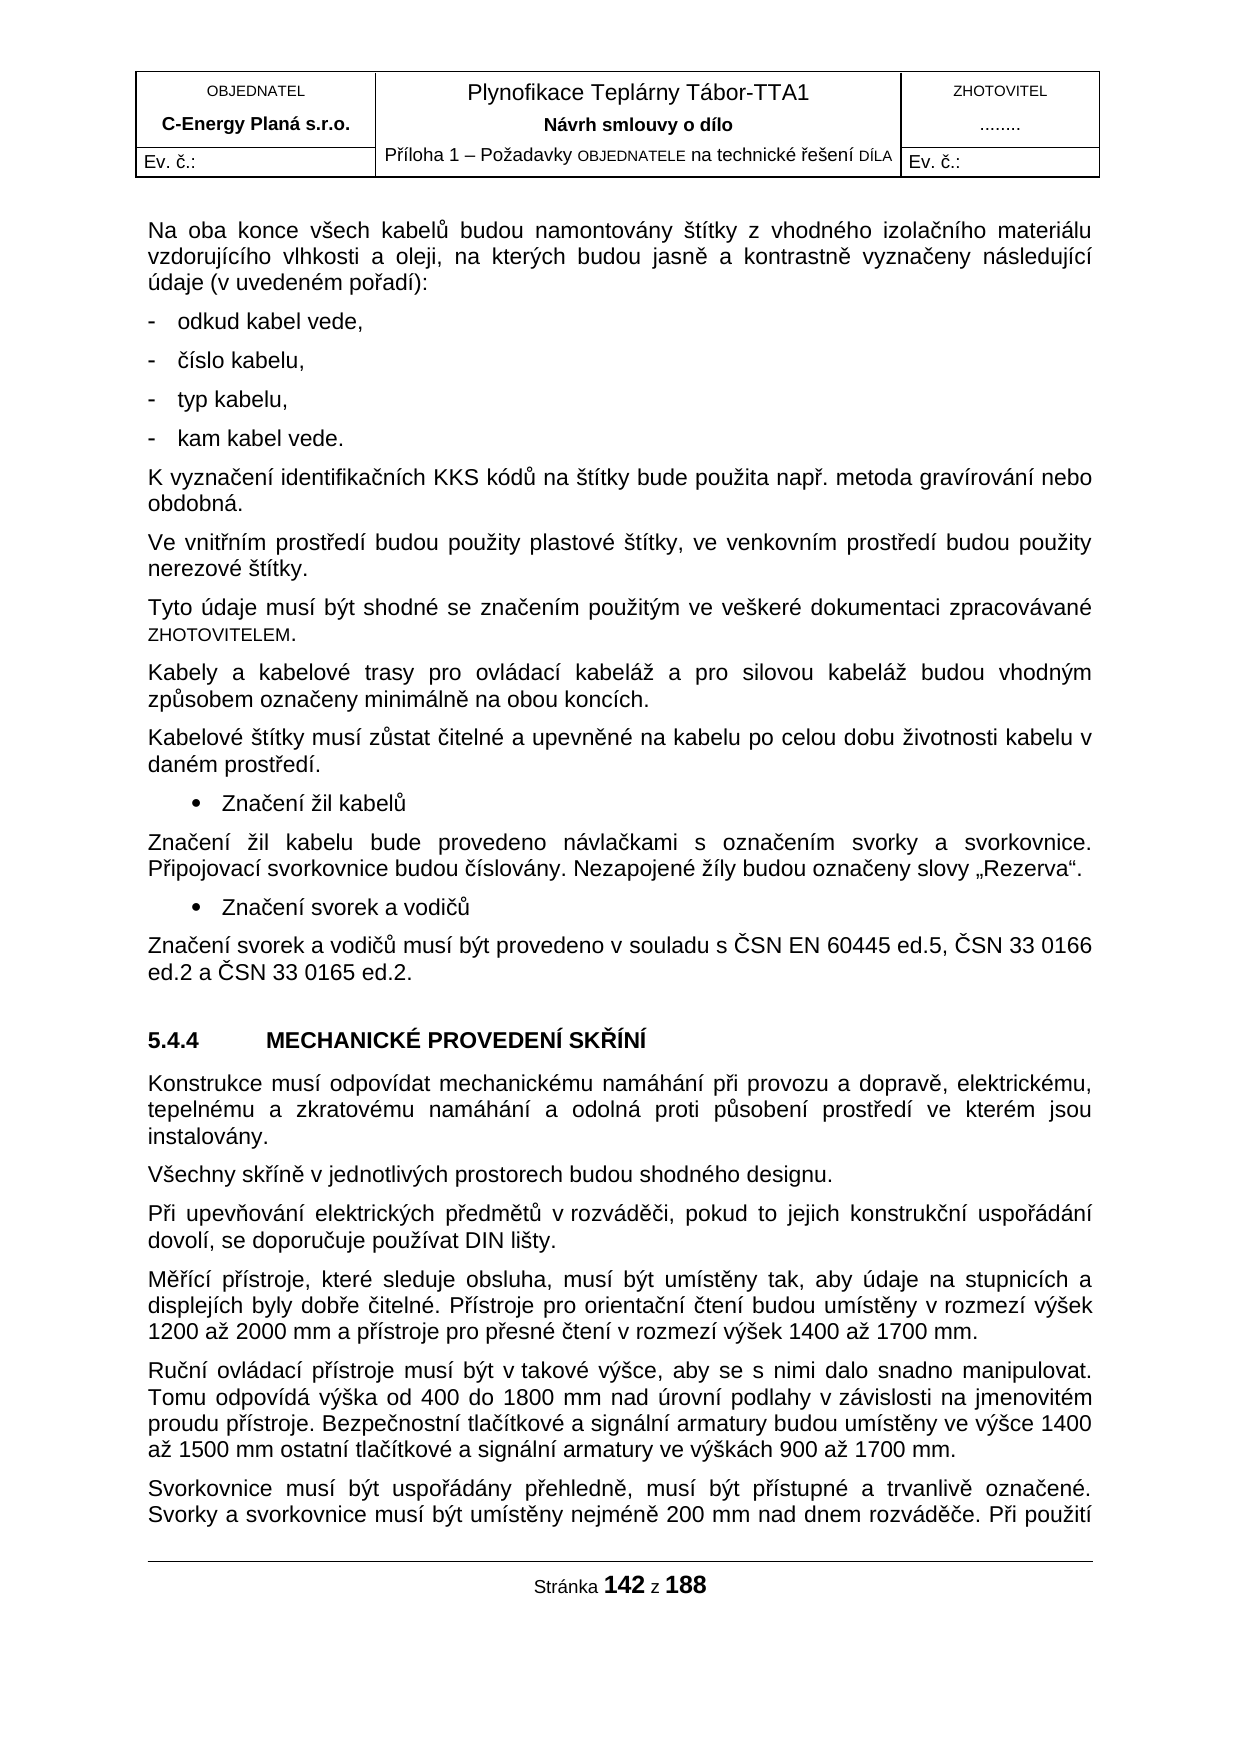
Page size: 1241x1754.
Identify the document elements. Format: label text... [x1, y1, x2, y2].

subtitle Mechanické provedení skříní [148, 1027, 1093, 1053]
text Značení svorek a vodičů musí být provedeno v souladu s ČSN EN 60445 ed.5, ČSN 33 0166 ed.2 a ČSN 33 0165 ed.2. [148, 932, 1093, 985]
text Tyto údaje musí být shodné se značením použitým ve veškeré dokumentaci zpracovávané zhotovitelem. [148, 594, 1093, 647]
text Ve vnitřním prostředí budou použity plastové štítky, ve venkovním prostředí budou použity nerezové štítky. [148, 529, 1093, 581]
text  číslo kabelu, [148, 347, 1093, 373]
text Při upevňování elektrických předmětů v rozváděči, pokud to jejich konstrukční uspořádání dovolí, se doporučuje používat DIN lišty. [148, 1200, 1093, 1253]
text  odkud kabel vede, [148, 308, 1093, 334]
text Konstrukce musí odpovídat mechanickému namáhání při provozu a dopravě, elektrickému, tepelnému a zkratovému namáhání a odolná proti působení prostředí ve kterém jsou instalovány. [148, 1070, 1093, 1149]
text Ruční ovládací přístroje musí být v takové výšce, aby se s nimi dalo snadno manipulovat. Tomu odpovídá výška od 400 do 1800 mm nad úrovní podlahy v závislosti na jmenovitém proudu přístroje. Bezpečnostní tlačítkové a signální armatury budou umístěny ve výšce 1400 až 1500 mm ostatní tlačítkové a signální armatury ve výškách 900 až 1700 mm. [148, 1357, 1093, 1462]
text  typ kabelu, [148, 386, 1093, 412]
text Kabely a kabelové trasy pro ovládací kabeláž a pro silovou kabeláž budou vhodným způsobem označeny minimálně na obou koncích. [148, 659, 1093, 712]
text Značení svorek a vodičů [192, 894, 1093, 920]
text Značení žil kabelu bude provedeno návlačkami s označením svorky a svorkovnice. Připojovací svorkovnice budou číslovány. Nezapojené žíly budou označeny slovy „Rezerva“. [148, 828, 1093, 881]
text Na oba konce všech kabelů budou namontovány štítky z vhodného izolačního materiálu vzdorujícího vlhkosti a oleji, na kterých budou jasně a kontrastně vyznačeny následující údaje (v uvedeném pořadí): [148, 217, 1093, 296]
text Všechny skříně v jednotlivých prostorech budou shodného designu. [148, 1161, 1093, 1188]
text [148, 1475, 1093, 1528]
text K vyznačení identifikačních KKS kódů na štítky bude použita např. metoda gravírování nebo obdobná. [148, 463, 1093, 516]
text  kam kabel vede. [148, 425, 1093, 451]
text Měřící přístroje, které sleduje obsluha, musí být umístěny tak, aby údaje na stupnicích a displejích byly dobře čitelné. Přístroje pro orientační čtení budou umístěny v rozmezí výšek 1200 až 2000 mm a přístroje pro přesné čtení v rozmezí výšek 1400 až 1700 mm. [148, 1266, 1093, 1344]
text Kabelové štítky musí zůstat čitelné a upevněné na kabelu po celou dobu životnosti kabelu v daném prostředí. [148, 724, 1093, 777]
text Značení žil kabelů [192, 789, 1093, 816]
